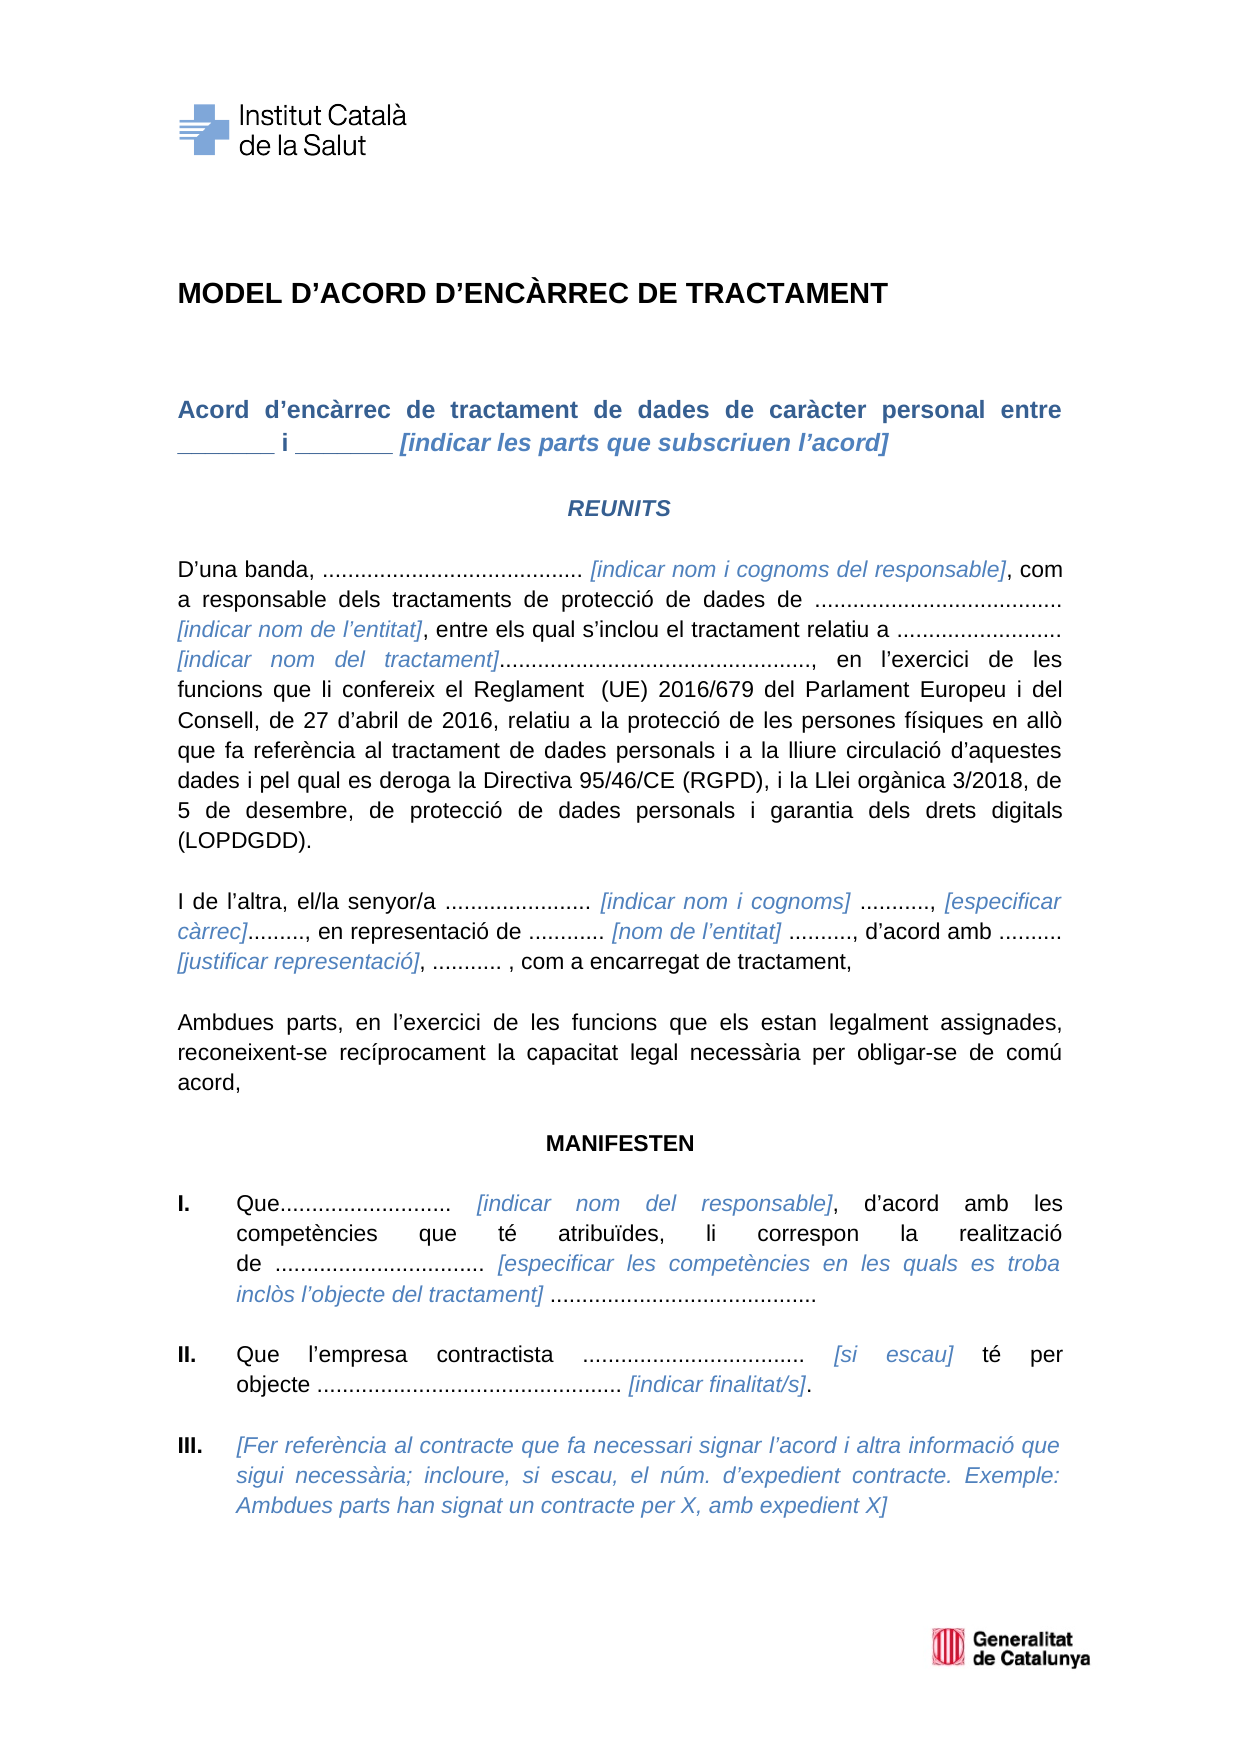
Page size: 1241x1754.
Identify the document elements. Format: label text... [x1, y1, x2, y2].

picture [893, 1621, 1129, 1674]
list Que l’empresa contractista ................................... [si escau] té per objecte ................................................ [indicar finalitat/s]. [177, 1341, 1063, 1398]
text D’una banda, ......................................... [indicar nom i cognoms del responsable], com a responsable dels tractaments de protecció de dades de ....................................... [indicar nom de l’entitat], entre els qual s’inclou el tractament relatiu a .......................... [indicar nom del tractament]................................................., en l’exercici de les funcions que li confereix el Reglament (UE) 2016/679 del Parlament Europeu i del Consell, de 27 d’abril de 2016, relatiu a la protecció de les persones físiques en allò que fa referència al tractament de dades personals i a la lliure circulació d’aquestes dades i pel qual es deroga la Directiva 95/46/CE (RGPD), i la Llei orgànica 3/2018, de 5 de desembre, de protecció de dades personals i garantia dels drets digitals (LOPDGDD). [177, 556, 1063, 854]
text I de l’altra, el/la senyor/a ....................... [indicar nom i cognoms] ..........., [especificar càrrec]........., en representació de ............ [nom de l’entitat] .........., d’acord amb ..........[justificar representació], ........... , com a encarregat de tractament, [177, 888, 1063, 975]
text REUNITS [177, 495, 1063, 522]
list Que........................... [indicar nom del responsable], d’acord amb les competències que té atribuïdes, li correspon la realització de ................................. [especificar les competències en les quals es troba inclòs l’objecte del tractament] .......................................... [177, 1190, 1063, 1307]
picture [177, 100, 410, 161]
text Acord d’encàrrec de tractament de dades de caràcter personal entre _______ i _______ [indicar les parts que subscriuen l’acord] [177, 395, 1063, 457]
text MANIFESTEN [177, 1129, 1063, 1156]
list [Fer referència al contracte que fa necessari signar l’acord i altra informació que sigui necessària; incloure, si escau, el núm. d’expedient contracte. Exemple: Ambdues parts han signat un contracte per X, amb expedient X] [177, 1432, 1063, 1518]
text Ambdues parts, en l’exercici de les funcions que els estan legalment assignades, reconeixent-se recíprocament la capacitat legal necessària per obligar-se de comú acord, [177, 1009, 1063, 1096]
list MODEL D’ACORD D’ENCÀRREC DE TRACTAMENT [177, 276, 1063, 309]
